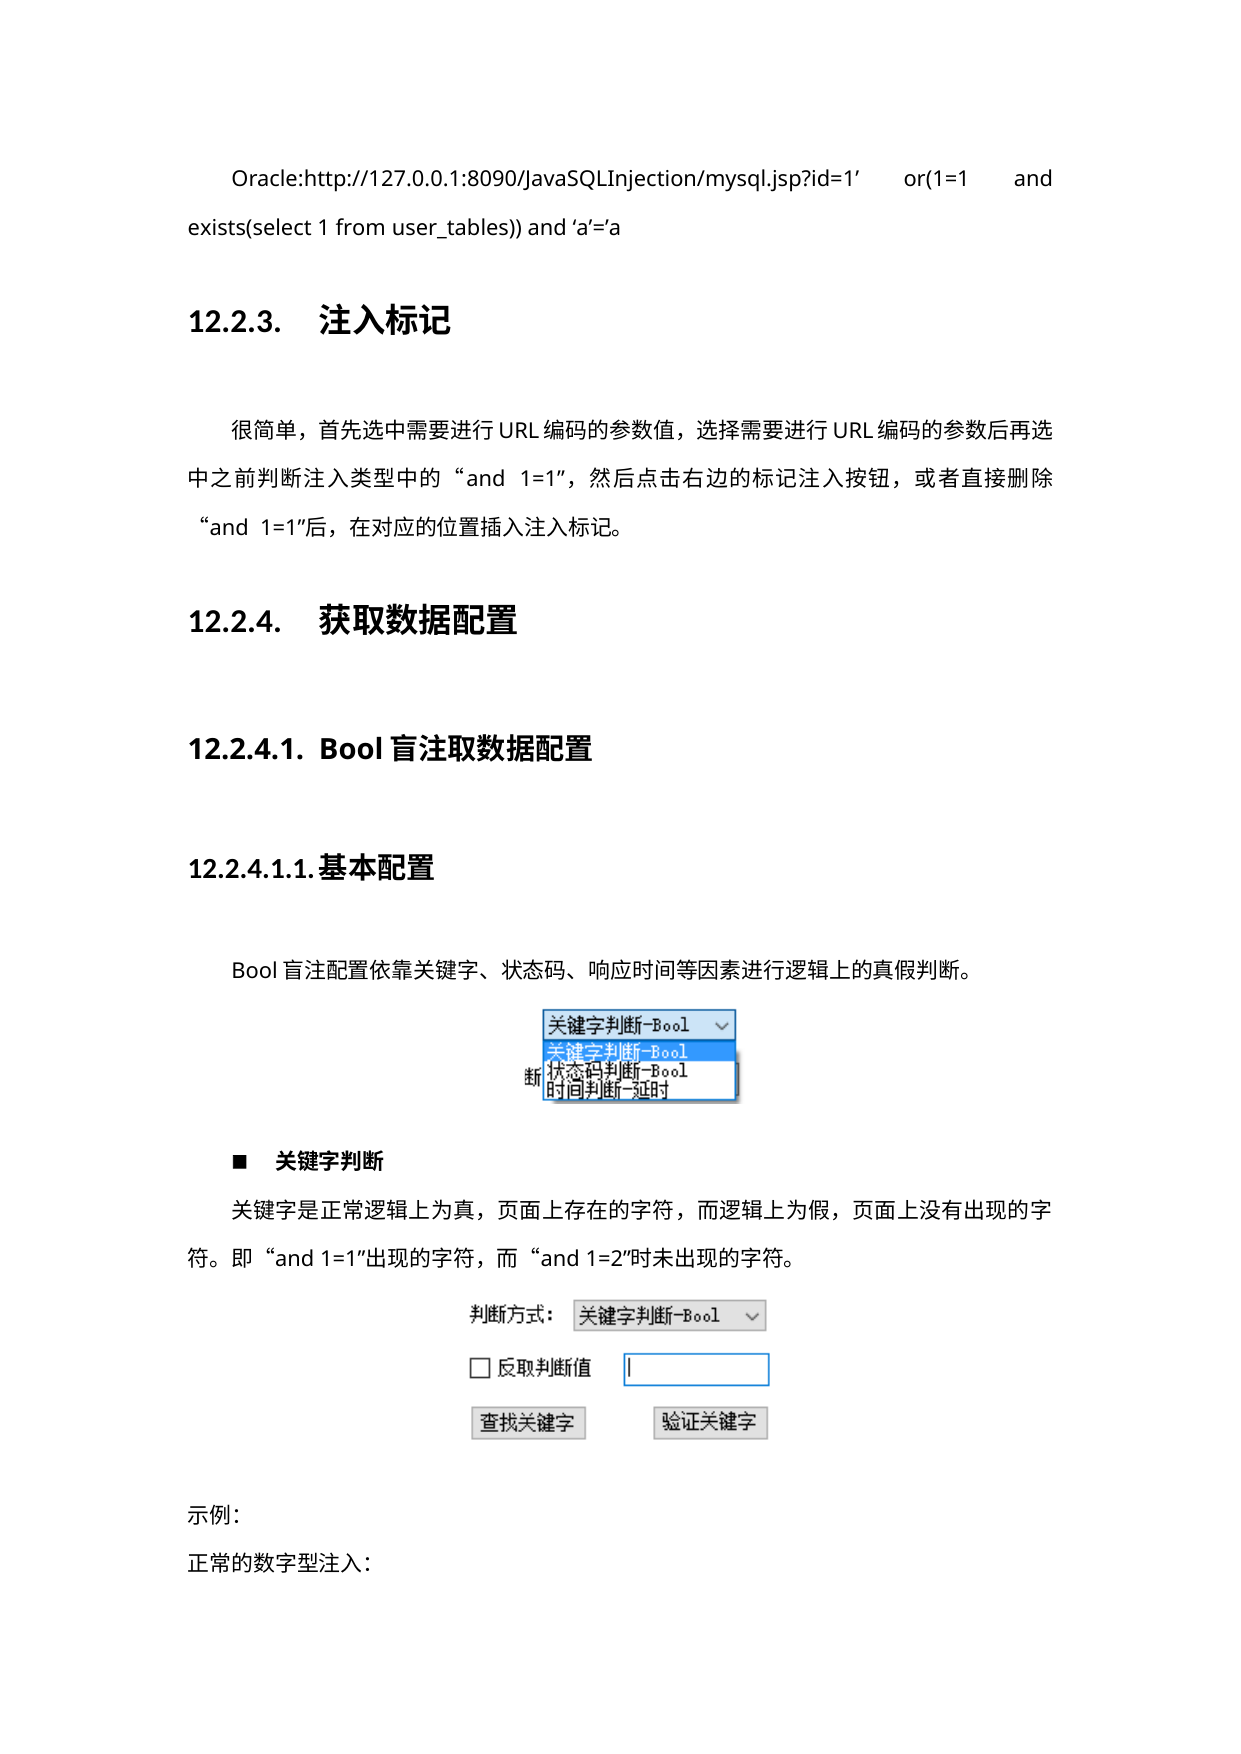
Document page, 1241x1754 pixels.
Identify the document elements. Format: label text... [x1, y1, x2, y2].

subtitle Bool盲注取数据配置 [187, 714, 1053, 779]
text Oracle:http://127.0.0.1:8090/JavaSQLInjection/mysql.jsp?id=1’ or(1=1 and exists(select 1 from user_tables)) and ‘a’=’a [187, 162, 1053, 243]
subtitle 注入标记 [187, 285, 1053, 350]
picture [524, 1000, 760, 1104]
text 示例： [187, 1498, 1053, 1530]
text Bool盲注配置依靠关键字、状态码、响应时间等因素进行逻辑上的真假判断。 [187, 952, 1053, 985]
list 关键字判断 [231, 1144, 1053, 1176]
subtitle 获取数据配置 [187, 585, 1053, 650]
text 很简单，首先选中需要进行URL编码的参数值，选择需要进行URL编码的参数后再选中之前判断注入类型中的“and 1=1”，然后点击右边的标记注入按钮，或者直接删除“and 1=1”后，在对应的位置插入注入标记。 [187, 412, 1053, 542]
text 正常的数字型注入： [187, 1546, 1053, 1578]
subtitle 基本配置 [187, 833, 1053, 898]
text 关键字是正常逻辑上为真，页面上存在的字符，而逻辑上为假，页面上没有出现的字符。即“and 1=1”出现的字符，而“and 1=2”时未出现的字符。 [187, 1192, 1053, 1273]
picture [446, 1289, 795, 1465]
